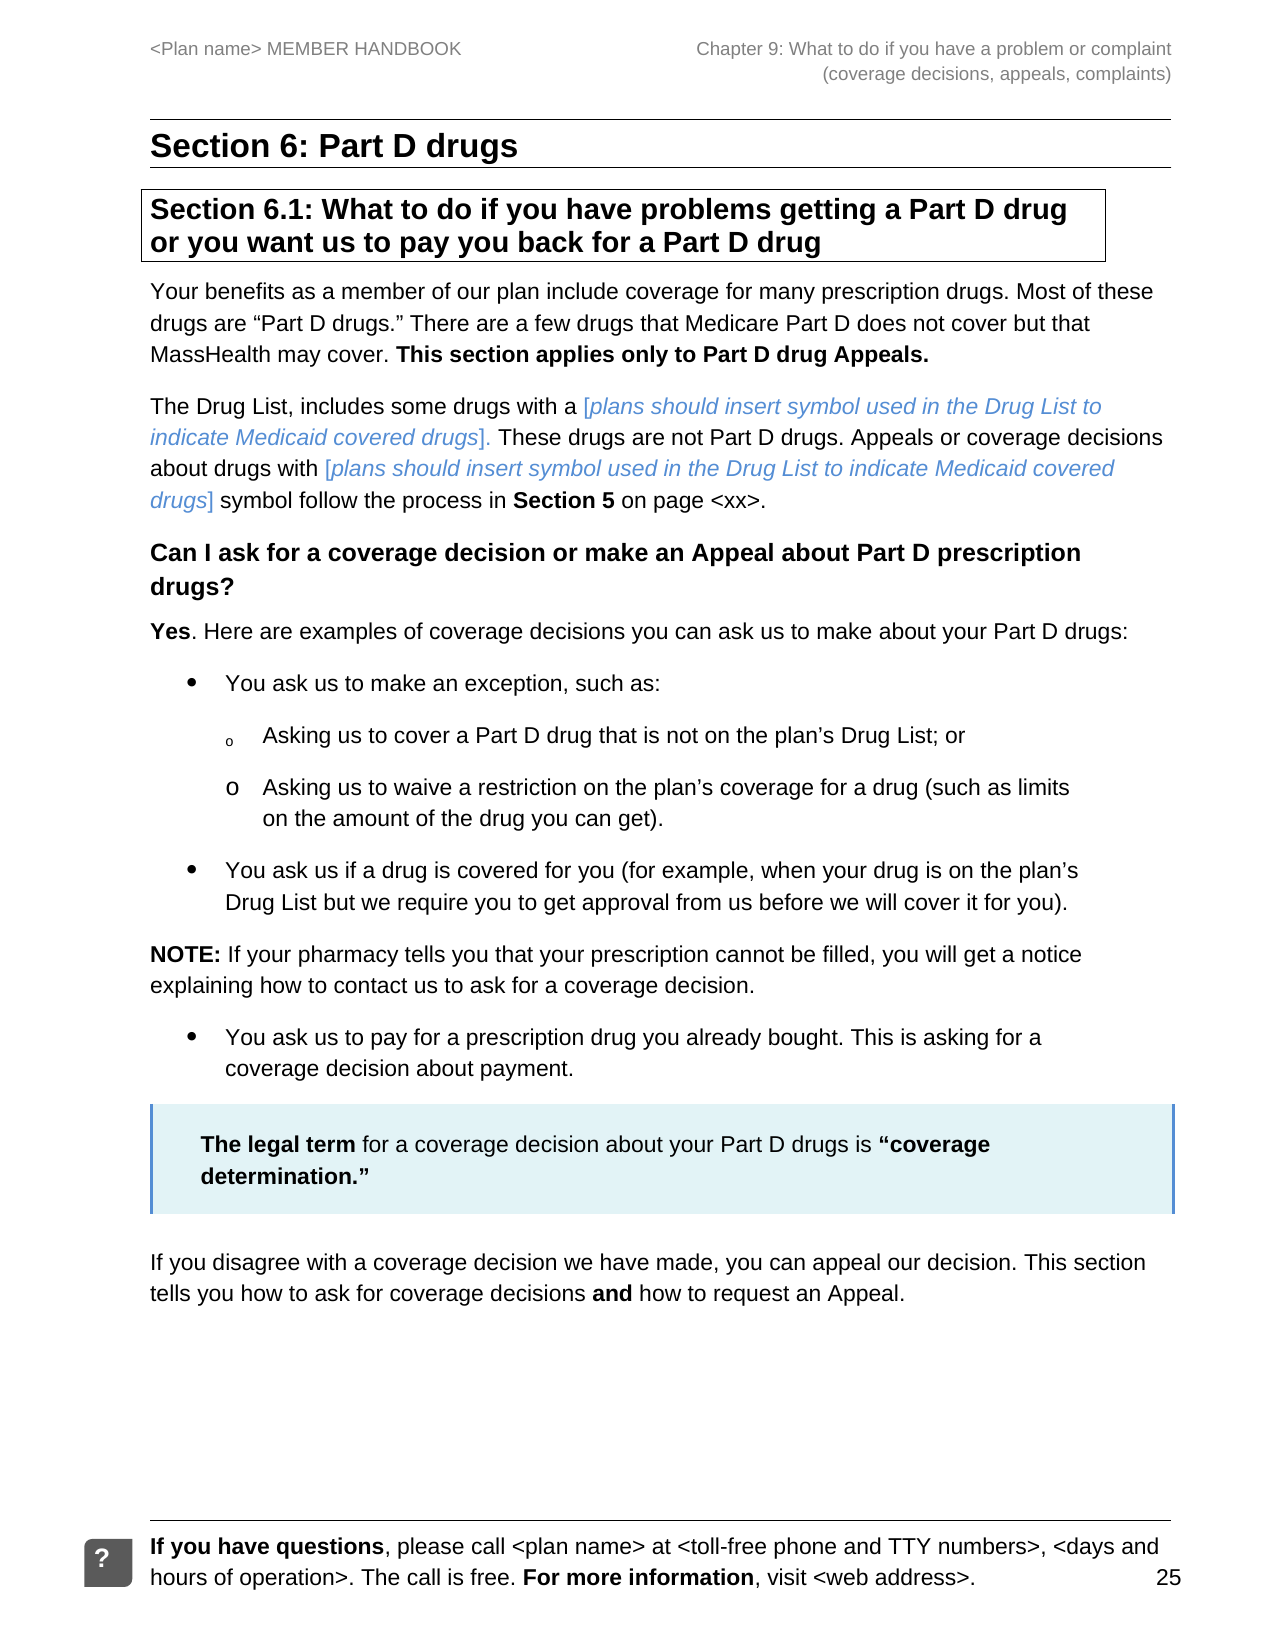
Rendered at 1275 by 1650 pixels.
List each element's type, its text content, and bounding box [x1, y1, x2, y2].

list You ask us to pay for a prescription drug you already bought. This is asking for a coverage decision about payment. [187, 1021, 1096, 1083]
list The Drug List, includes some drugs with a [plans should insert symbol used in the Drug List to indicate Medicaid covered drugs]. These drugs are not Part D drugs. Appeals or coverage decisions about drugs with [plans should insert symbol used in the Drug List to indicate Medicaid covered drugs] symbol follow the process in Section 5 on page <xx>. [150, 389, 1171, 514]
table_header The legal term for a coverage decision about your Part D drugs is “coverage determination.” [153, 1107, 1172, 1211]
text Yes. Here are examples of coverage decisions you can ask us to make about your Part D drugs: [150, 614, 1171, 646]
subtitle Can I ask for a coverage decision or make an Appeal about Part D prescription drugs? [150, 535, 1096, 602]
text Your benefits as a member of our plan include coverage for many prescription drugs. Most of these drugs are “Part D drugs.” There are a few drugs that Medicare Part D does not cover but that MassHealth may cover. This section applies only to Part D drug Appeals. [150, 275, 1171, 368]
subtitle Section 6: Part D drugs [150, 120, 1171, 167]
list You ask us if a drug is covered for you (for example, when your drug is on the plan’s Drug List but we require you to get approval from us before we will cover it for you). [187, 854, 1096, 916]
subtitle Section 6.1: What to do if you have problems getting a Part D drug or you want us to pay you back for a Part D drug [142, 190, 1105, 261]
list Asking us to cover a Part D drug that is not on the plan’s Drug List; or [225, 718, 1096, 750]
text If you disagree with a coverage decision we have made, you can appeal our decision. This section tells you how to ask for coverage decisions and how to request an Appeal. [150, 1246, 1171, 1308]
list NOTE: If your pharmacy tells you that your prescription cannot be filled, you will get a notice explaining how to contact us to ask for a coverage decision. [150, 937, 1171, 1000]
list Asking us to waive a restriction on the plan’s coverage for a drug (such as limits on the amount of the drug you can get). [225, 771, 1096, 833]
list You ask us to make an exception, such as: [187, 666, 1096, 698]
